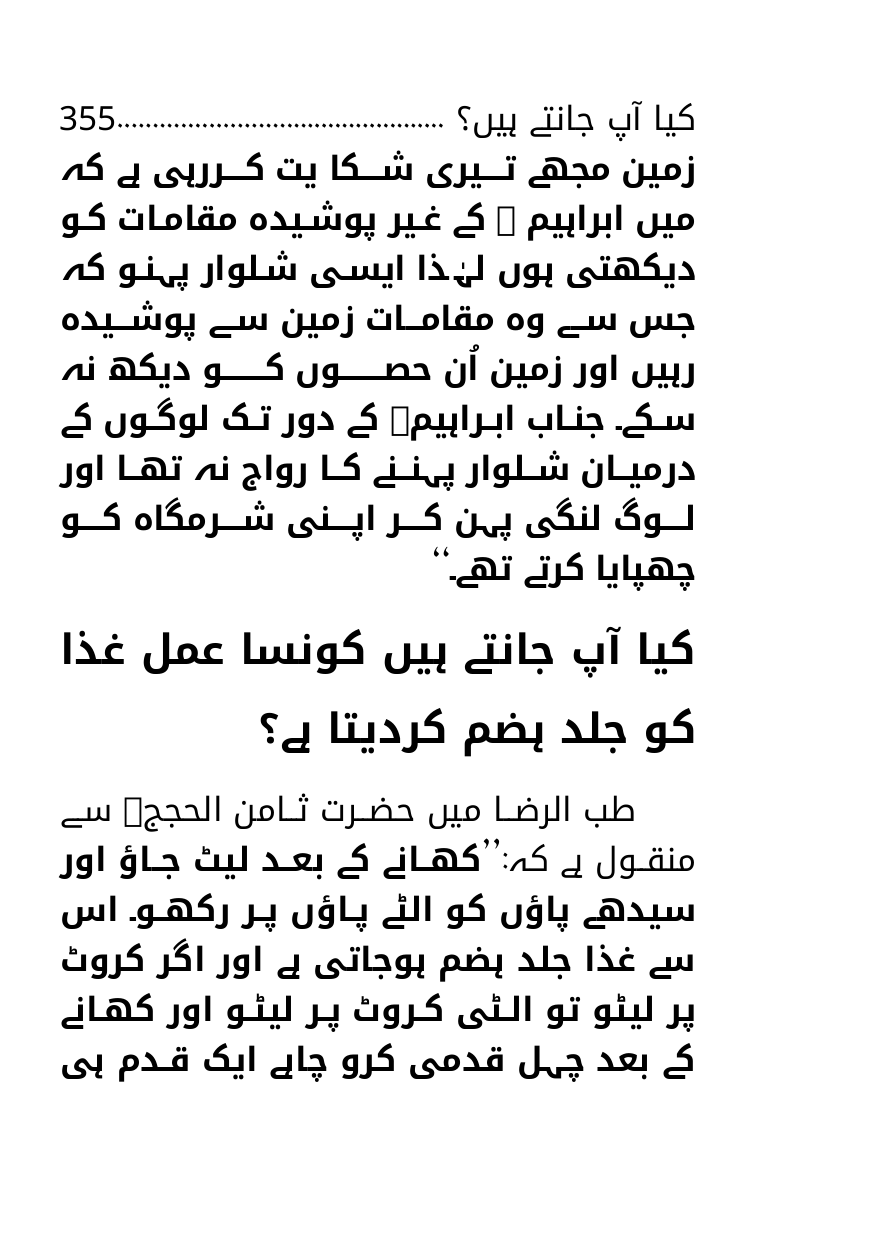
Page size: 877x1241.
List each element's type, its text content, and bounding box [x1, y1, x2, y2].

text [60, 781, 697, 1081]
subtitle کیا آپ جانتے ہیں کونسا عمل غذا کو جلد ہضم کردیتا ہے؟ [60, 611, 697, 769]
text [60, 140, 697, 590]
